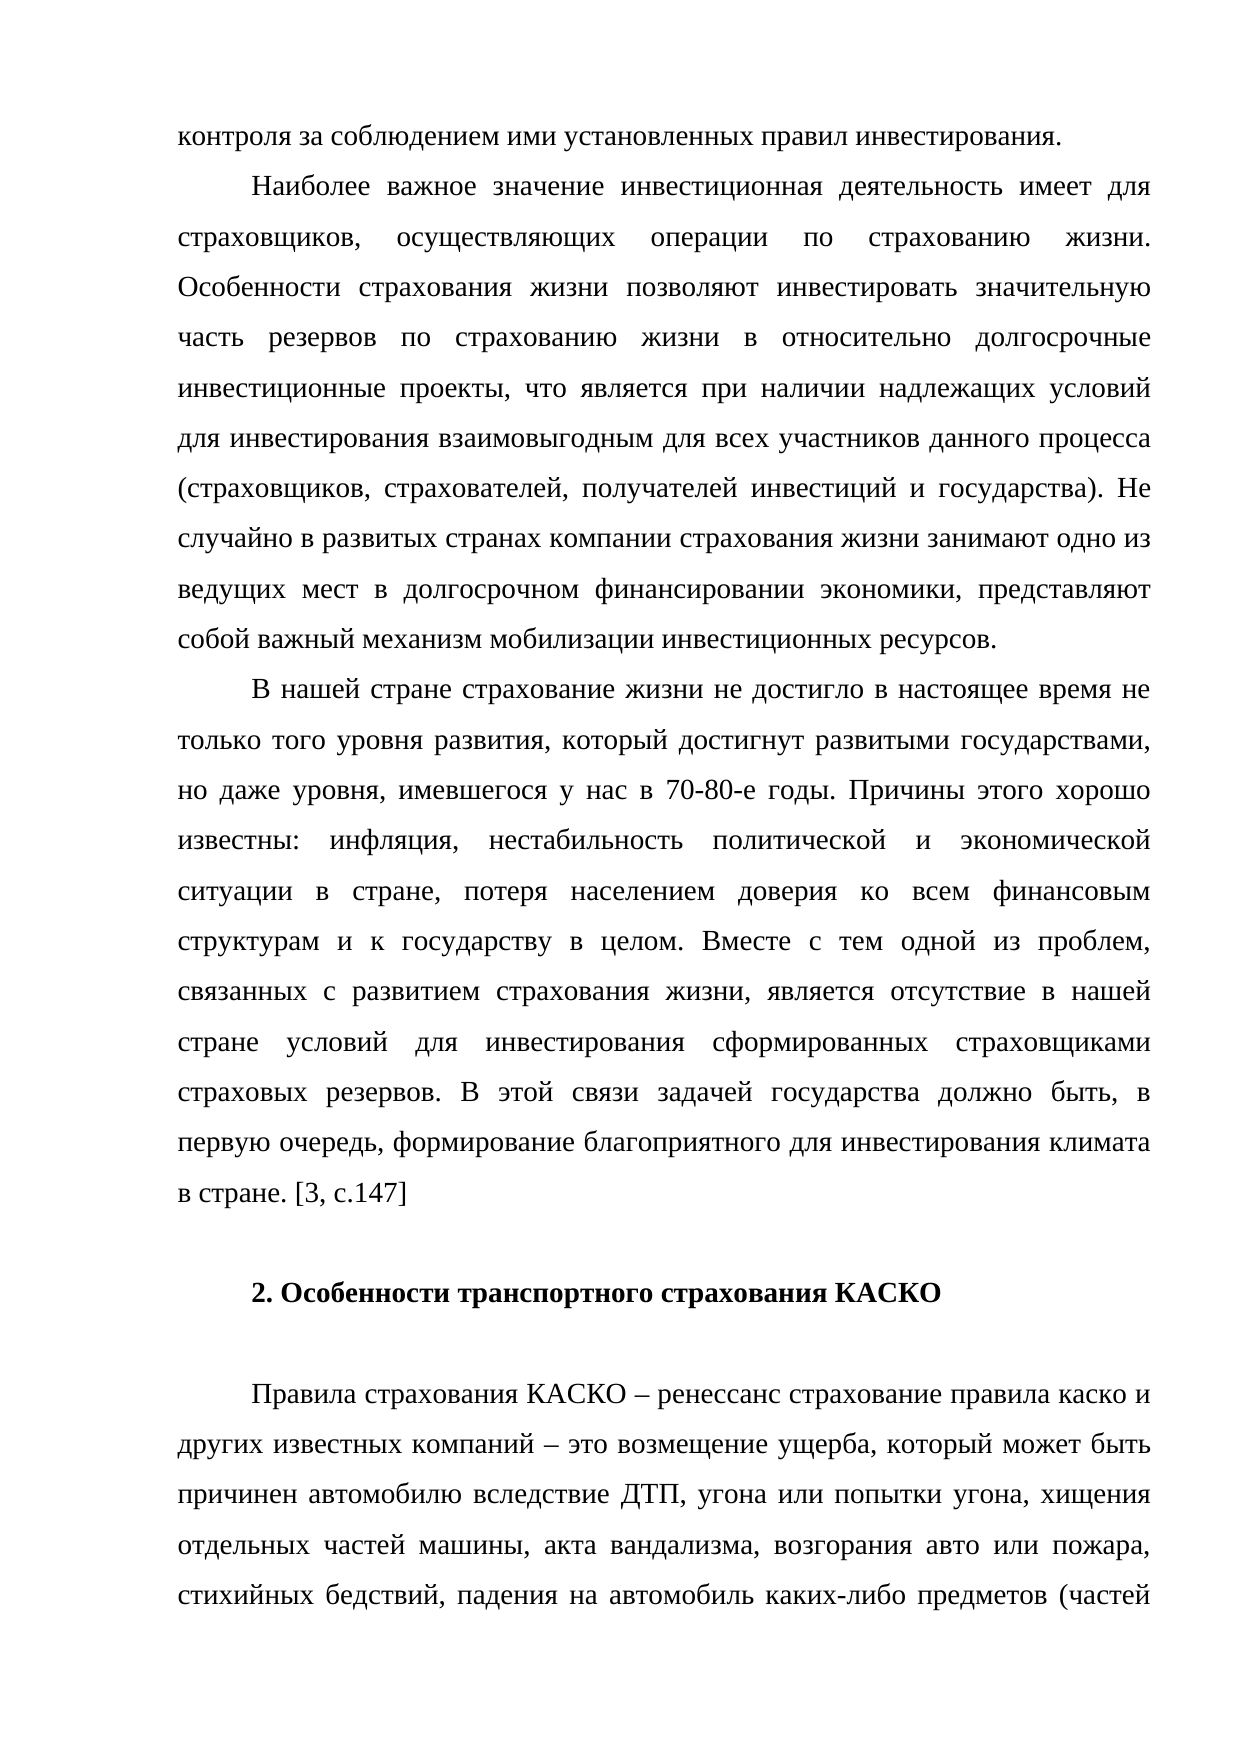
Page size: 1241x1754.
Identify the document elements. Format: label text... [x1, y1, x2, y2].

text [177, 118, 1152, 152]
text Наиболее важное значение инвестиционная деятельность имеет для страховщиков, осуществляющих операции по страхованию жизни. Особенности страхования жизни позволяют инвестировать значительную часть резервов по страхованию жизни в относительно долгосрочные инвестиционные проекты, что является при наличии надлежащих условий для инвестирования взаимовыгодным для всех участников данного процесса (страховщиков, страхователей, получателей инвестиций и государства). Не случайно в развитых странах компании страхования жизни занимают одно из ведущих мест в долгосрочном финансировании экономики, представляют собой важный механизм мобилизации инвестиционных ресурсов. [177, 168, 1152, 655]
text 2. Особенности транспортного страхования КАСКО [177, 1275, 1152, 1309]
text В нашей стране страхование жизни не достигло в настоящее время не только того уровня развития, который достигнут развитыми государствами, но даже уровня, имевшегося у нас в 70-80-е годы. Причины этого хорошо известны: инфляция, нестабильность политической и экономической ситуации в стране, потеря населением доверия ко всем финансовым структурам и к государству в целом. Вместе с тем одной из проблем, связанных с развитием страхования жизни, является отсутствие в нашей стране условий для инвестирования сформированных страховщиками страховых резервов. В этой связи задачей государства должно быть, в первую очередь, формирование благоприятного для инвестирования климата в стране. [3, с.147] [177, 672, 1152, 1208]
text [177, 1376, 1152, 1611]
